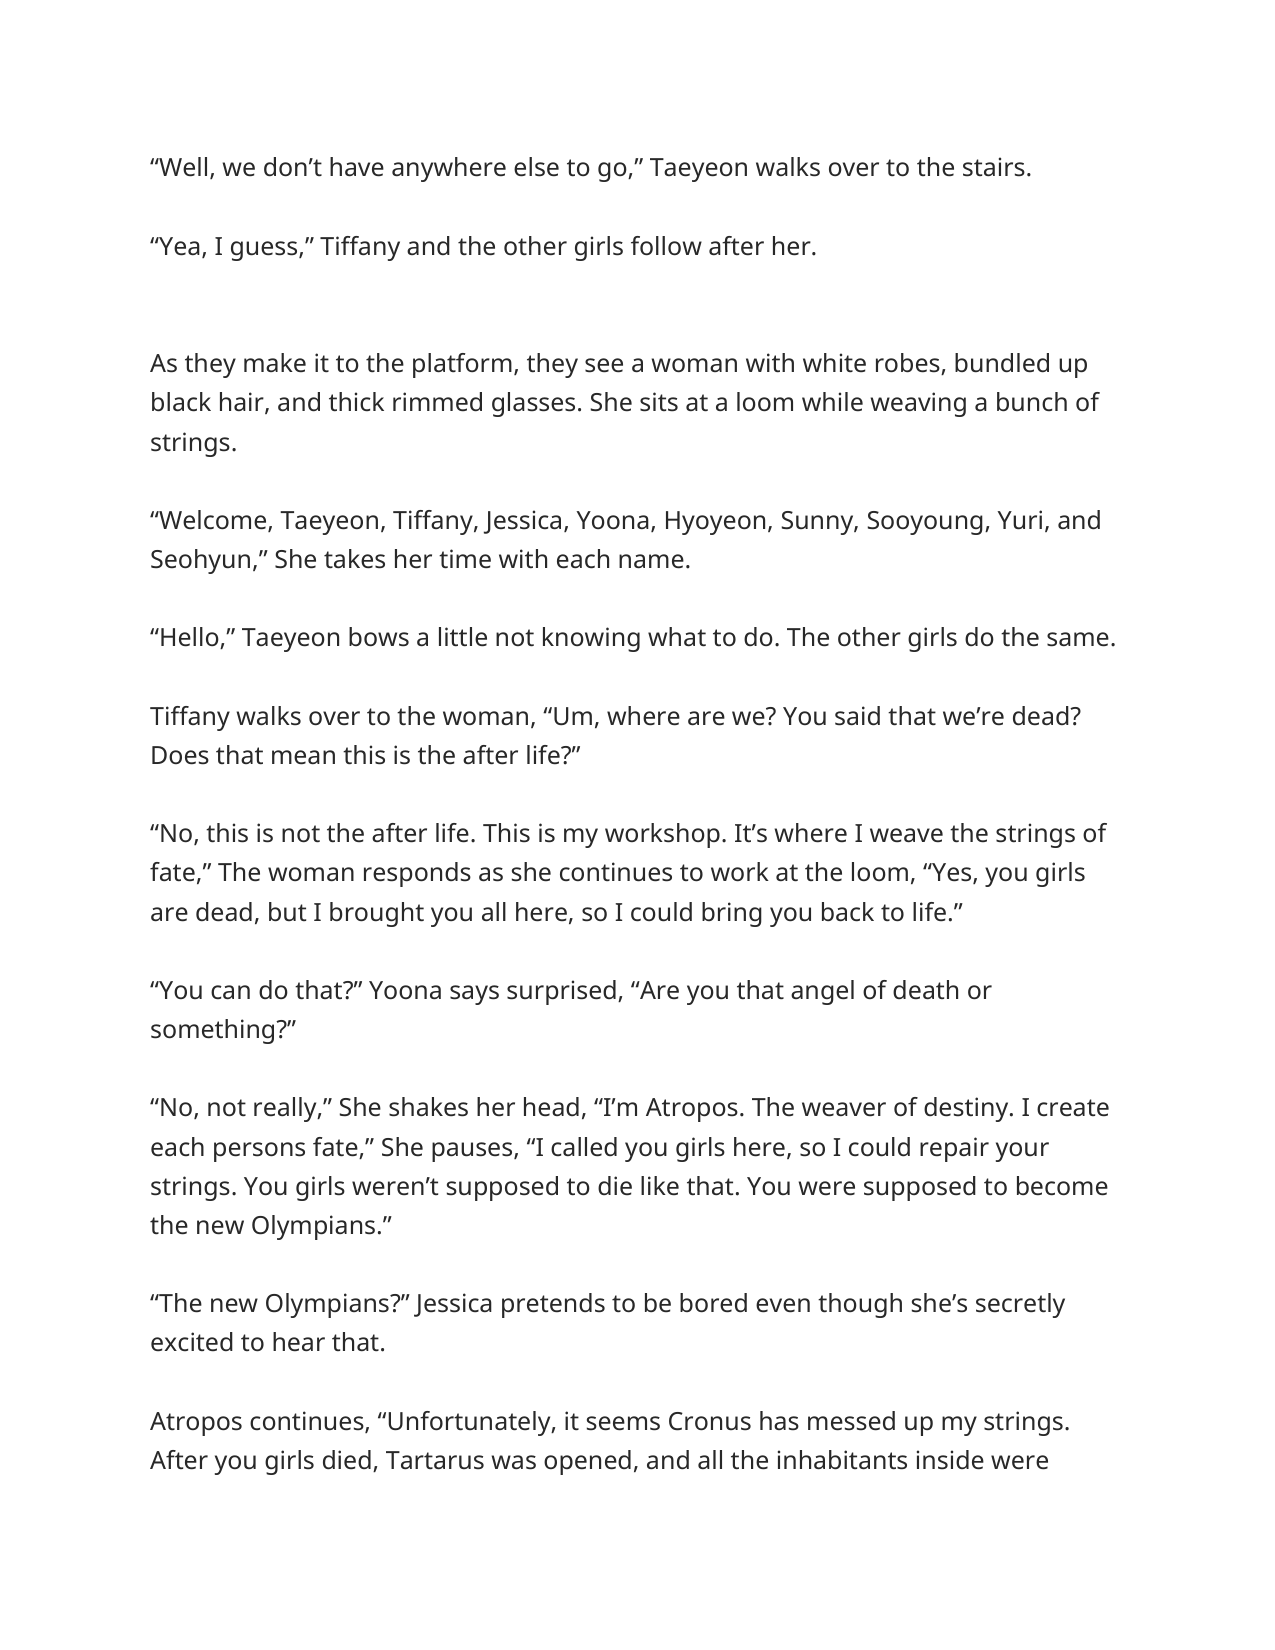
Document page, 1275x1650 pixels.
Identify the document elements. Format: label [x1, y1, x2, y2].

text [150, 150, 1125, 1477]
